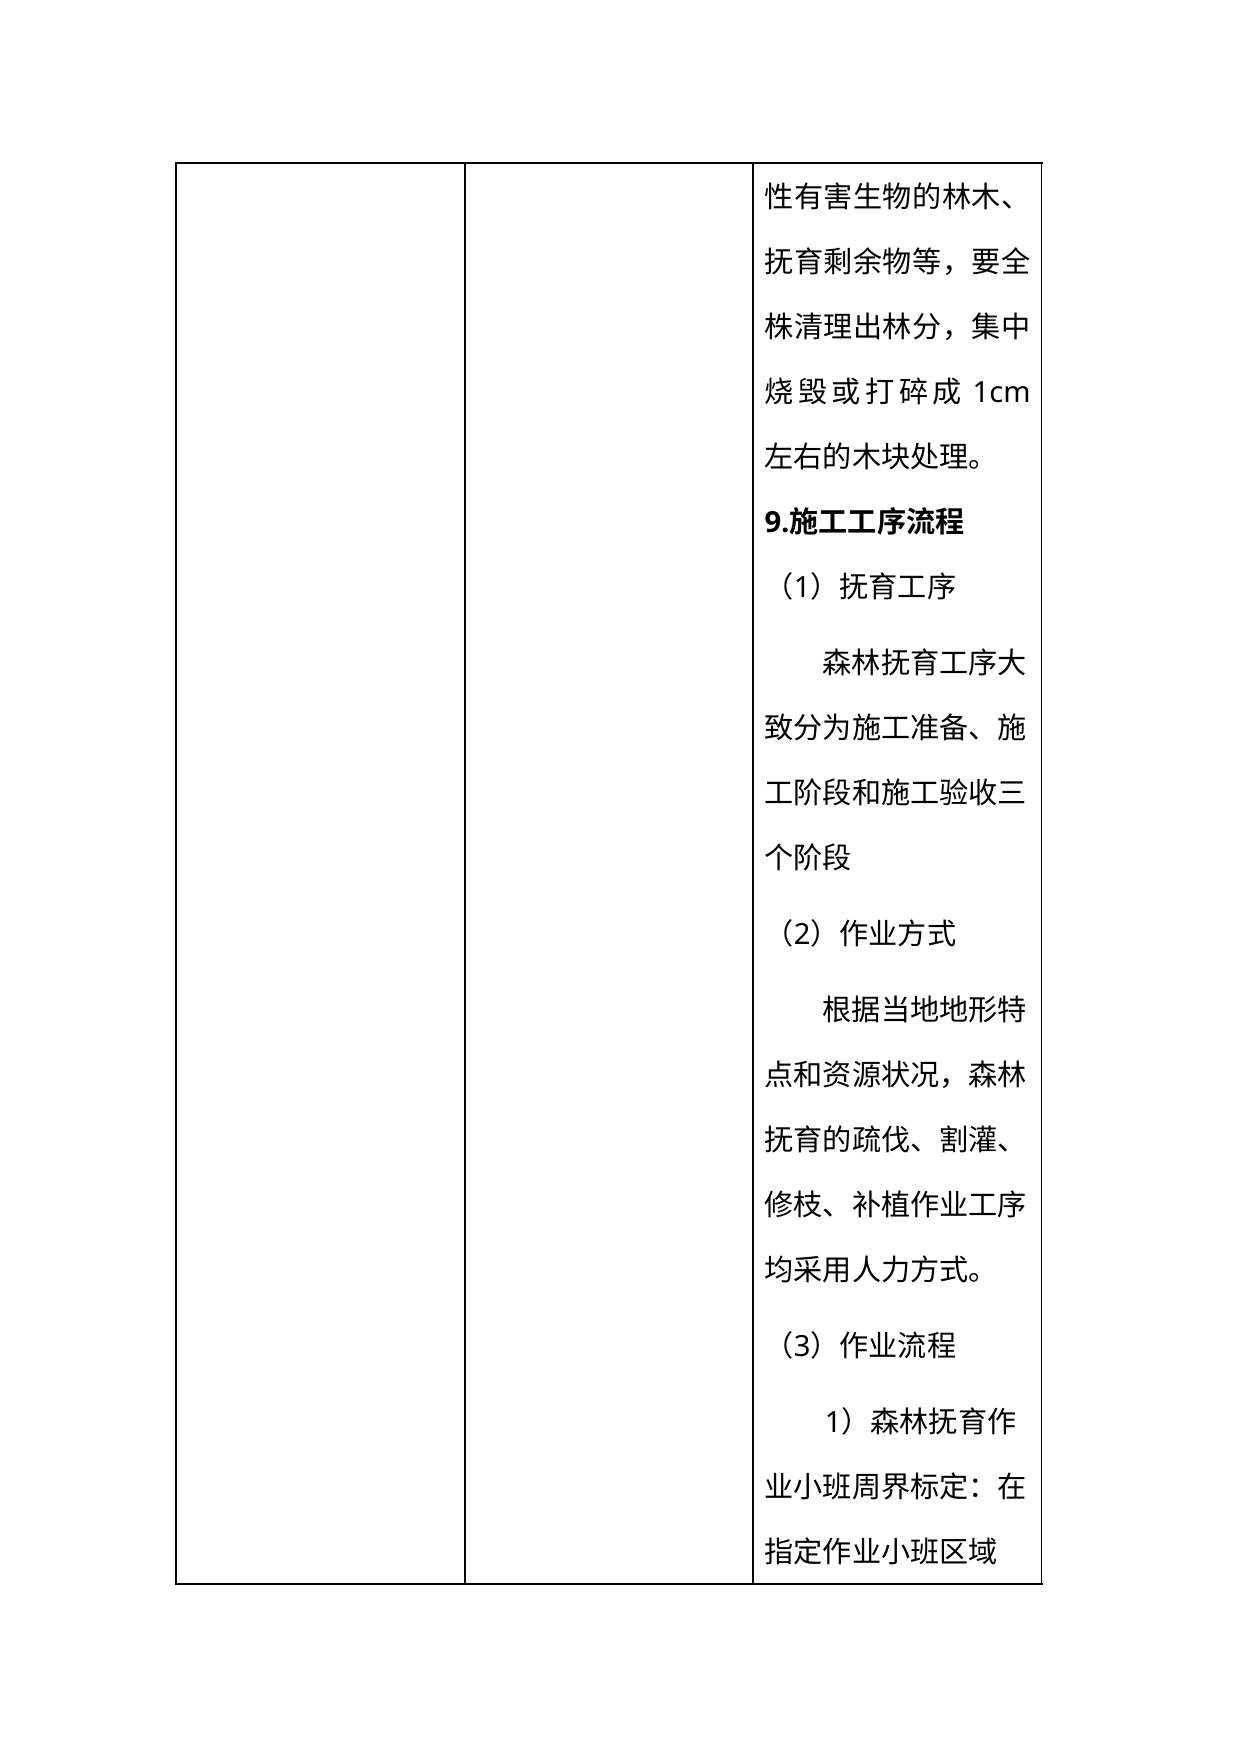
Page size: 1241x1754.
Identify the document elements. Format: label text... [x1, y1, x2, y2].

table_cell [754, 164, 1041, 1583]
table_cell 1 [177, 164, 464, 1583]
table_cell [466, 164, 752, 1583]
